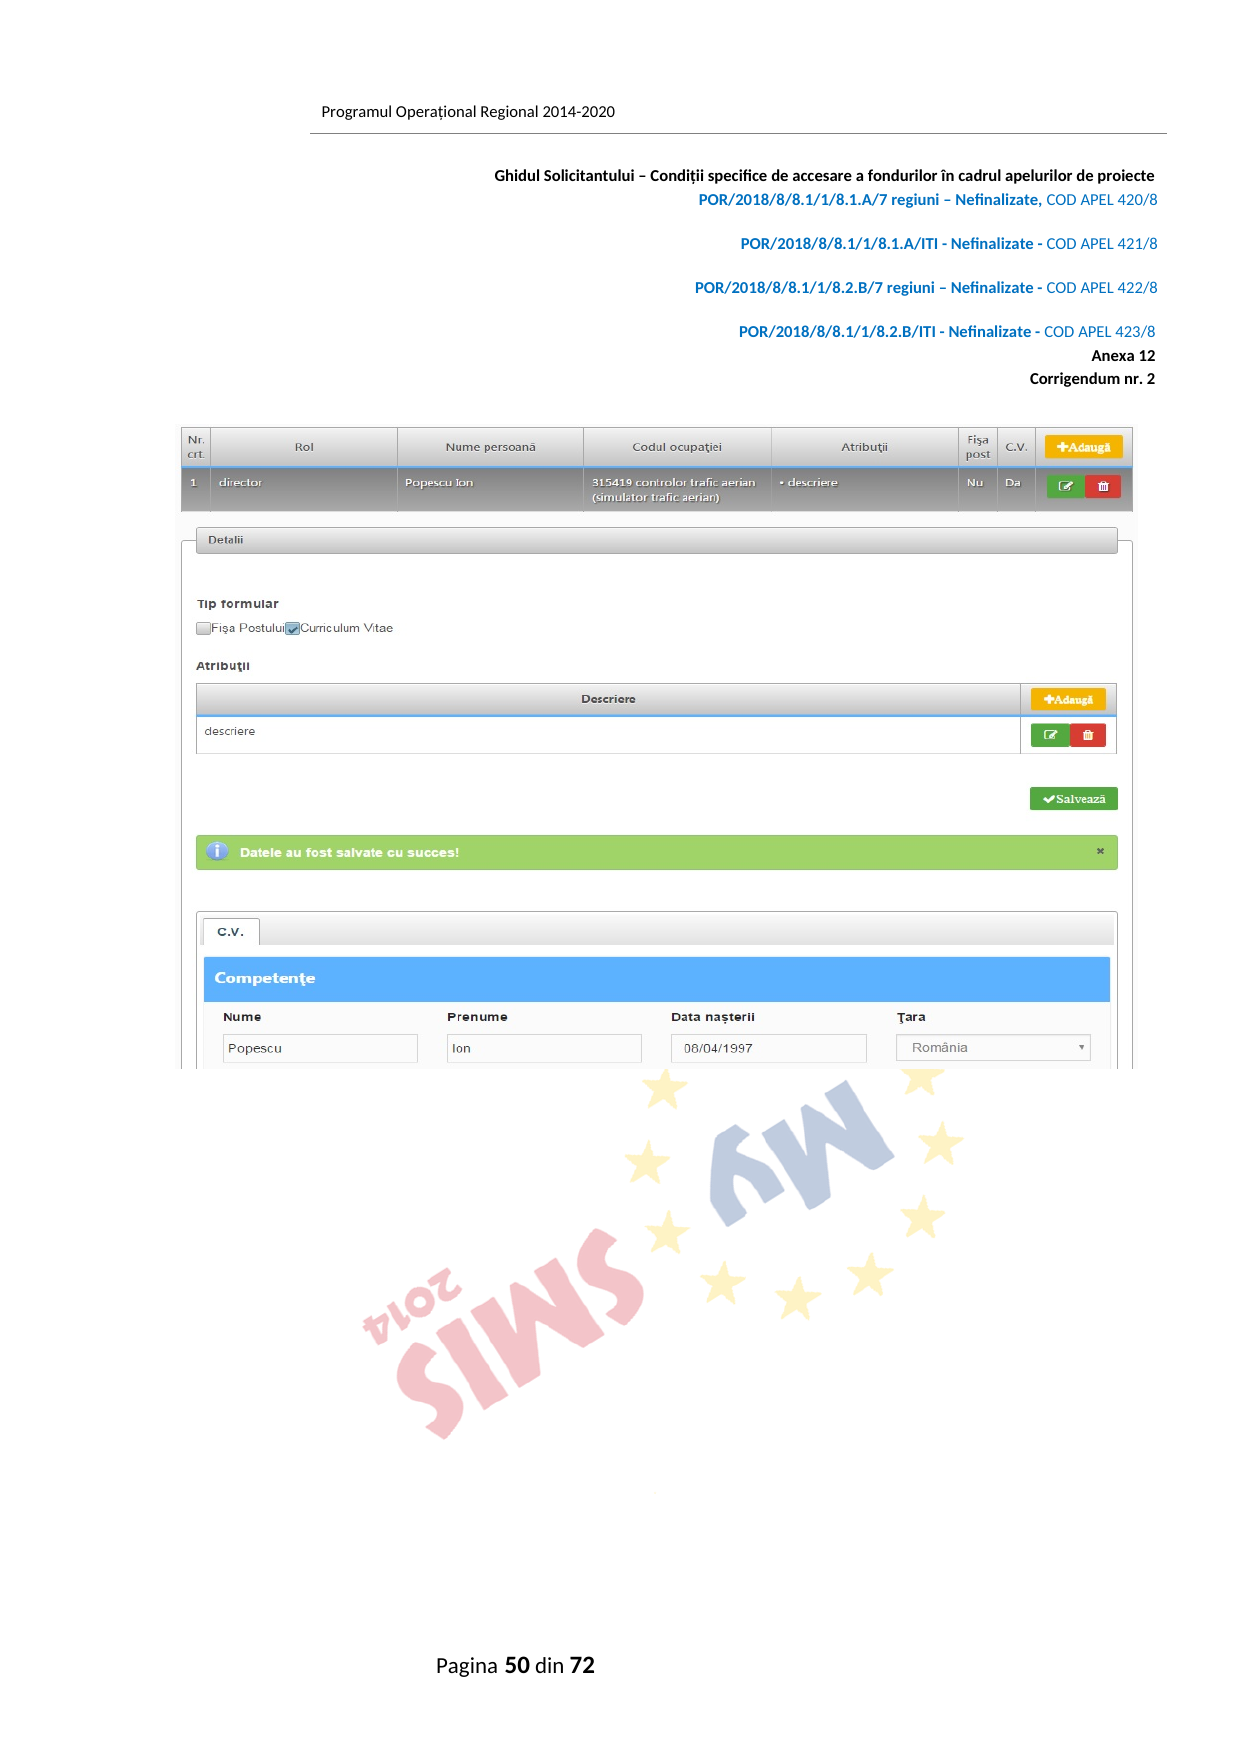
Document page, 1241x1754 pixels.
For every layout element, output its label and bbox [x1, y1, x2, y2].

picture [155, 396, 1159, 1634]
